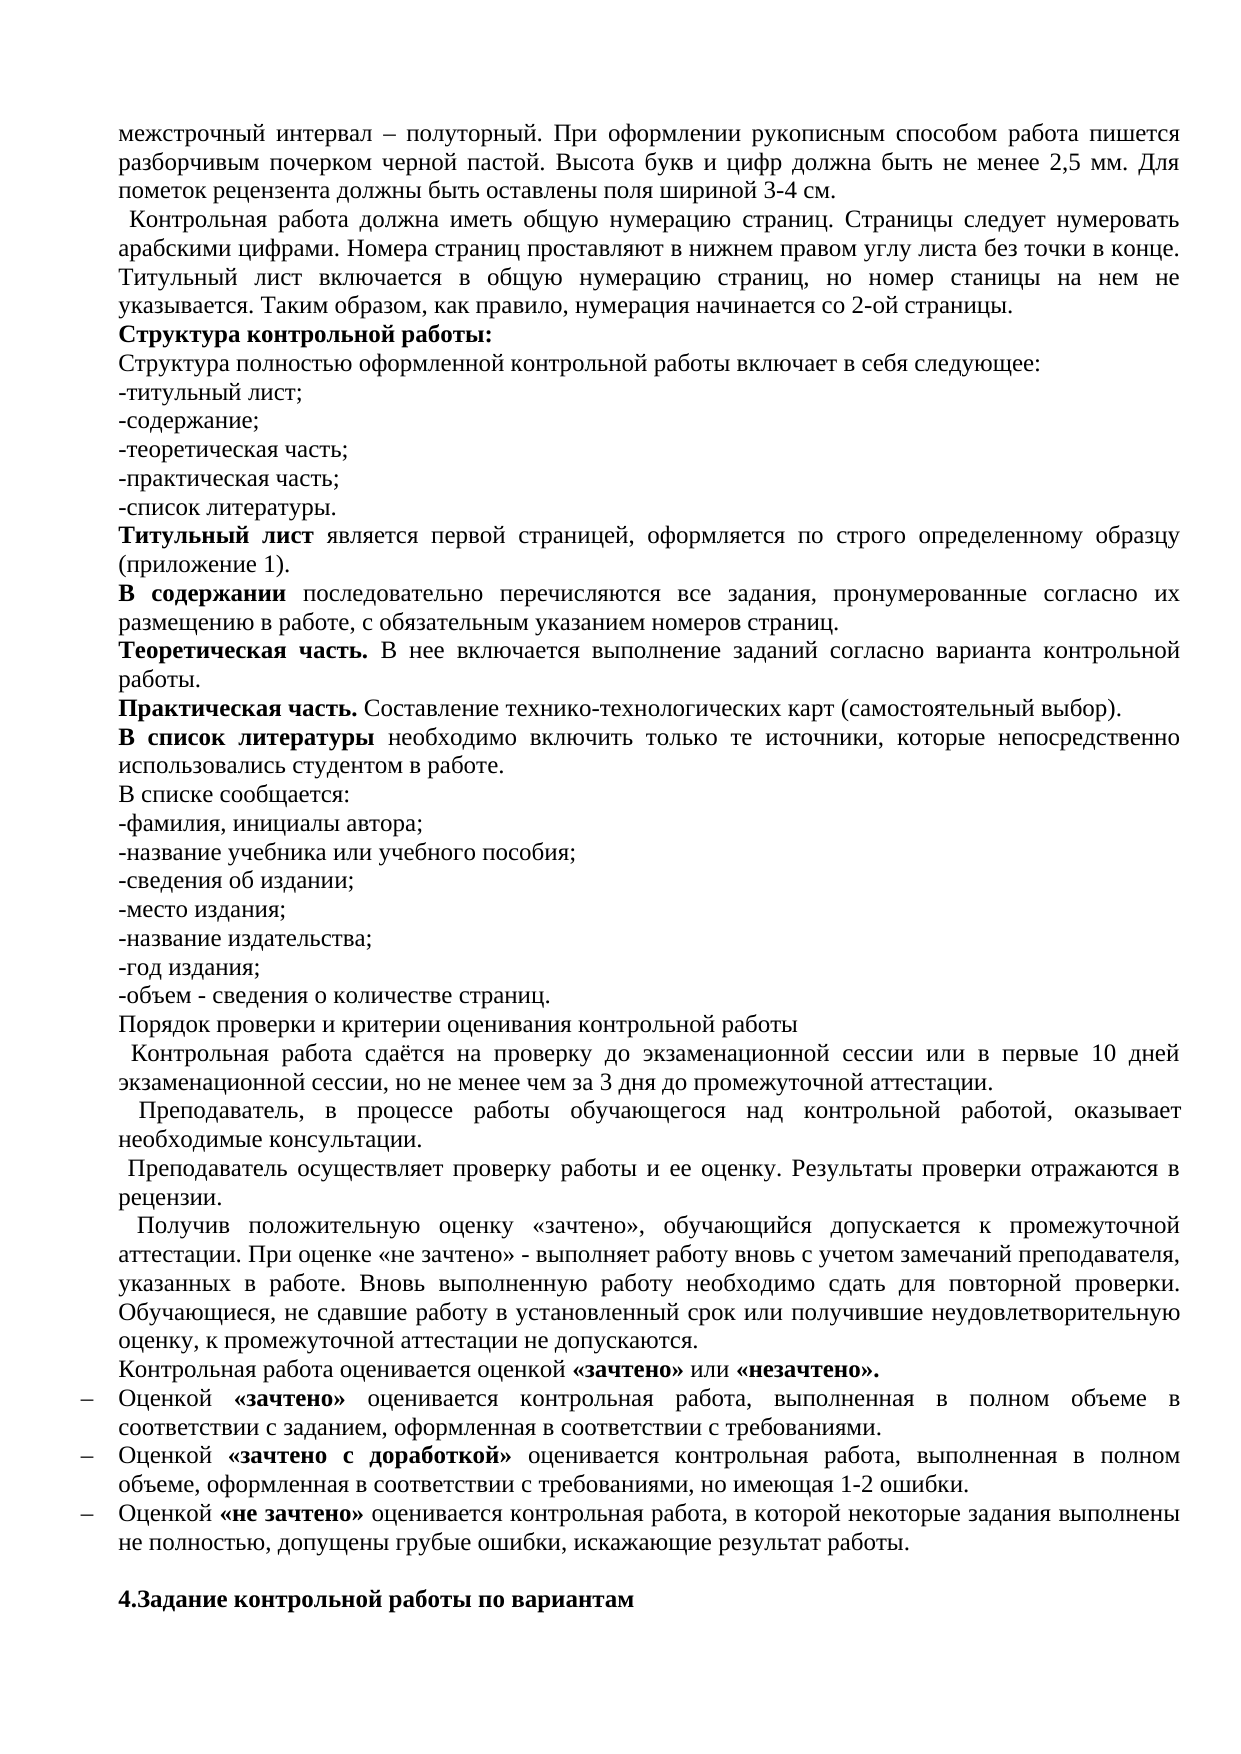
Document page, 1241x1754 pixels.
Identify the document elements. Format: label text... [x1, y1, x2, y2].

text -год издания; [118, 952, 1181, 981]
text Преподаватель, в процессе работы обучающегося над контрольной работой, оказывает необходимые консультации. [118, 1096, 1181, 1153]
text Контрольная работа должна иметь общую нумерацию страниц. Страницы следует нумеровать арабскими цифрами. Номера страниц проставляют в нижнем правом углу листа без точки в конце. Титульный лист включается в общую нумерацию страниц, но номер станицы на нем не указывается. Таким образом, как правило, нумерация начинается со 2-ой страницы. [118, 204, 1181, 319]
text Контрольная работа оценивается оценкой «зачтено» или «незачтено». [118, 1354, 1181, 1383]
text Титульный лист является первой страницей, оформляется по строго определенному образцу (приложение 1). [118, 521, 1181, 578]
text -титульный лист; [118, 377, 1181, 406]
text -практическая часть; [118, 463, 1181, 492]
list Оценкой «зачтено» оценивается контрольная работа, выполненная в полном объеме в соответствии с заданием, оформленная в соответствии с требованиями. [81, 1383, 1181, 1441]
text -содержание; [118, 406, 1181, 434]
text Порядок проверки и критерии оценивания контрольной работы [118, 1009, 1181, 1038]
text В список литературы необходимо включить только те источники, которые непосредственно использовались студентом в работе. [118, 722, 1181, 779]
text Структура полностью оформленной контрольной работы включает в себя следующее: [118, 348, 1181, 377]
list Оценкой «зачтено с доработкой» оценивается контрольная работа, выполненная в полном объеме, оформленная в соответствии с требованиями, но имеющая 1-2 ошибки. [81, 1441, 1181, 1498]
text 4.Задание контрольной работы по вариантам [118, 1584, 1181, 1613]
text Практическая часть. Составление технико-технологических карт (самостоятельный выбор). [118, 693, 1181, 722]
text -объем - сведения о количестве страниц. [118, 981, 1181, 1009]
list Оценкой «не зачтено» оценивается контрольная работа, в которой некоторые задания выполнены не полностью, допущены грубые ошибки, искажающие результат работы. [81, 1498, 1181, 1556]
text Преподаватель осуществляет проверку работы и ее оценку. Результаты проверки отражаются в рецензии. [118, 1153, 1181, 1211]
text Структура контрольной работы: [118, 319, 1181, 348]
text -сведения об издании; [118, 866, 1181, 894]
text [118, 118, 1181, 204]
text -теоретическая часть; [118, 434, 1181, 463]
text -список литературы. [118, 492, 1181, 521]
text -фамилия, инициалы автора; [118, 808, 1181, 837]
text В списке сообщается: [118, 779, 1181, 808]
text Контрольная работа сдаётся на проверку до экзаменационной сессии или в первые 10 дней экзаменационной сессии, но не менее чем за 3 дня до промежуточной аттестации. [118, 1038, 1181, 1096]
text -место издания; [118, 894, 1181, 923]
text -название издательства; [118, 923, 1181, 952]
text Получив положительную оценку «зачтено», обучающийся допускается к промежуточной аттестации. При оценке «не зачтено» - выполняет работу вновь с учетом замечаний преподавателя, указанных в работе. Вновь выполненную работу необходимо сдать для повторной проверки. Обучающиеся, не сдавшие работу в установленный срок или получившие неудовлетворительную оценку, к промежуточной аттестации не допускаются. [118, 1211, 1181, 1354]
text Теоретическая часть. В нее включается выполнение заданий согласно варианта контрольной работы. [118, 636, 1181, 693]
text -название учебника или учебного пособия; [118, 837, 1181, 866]
text В содержании последовательно перечисляются все задания, пронумерованные согласно их размещению в работе, с обязательным указанием номеров страниц. [118, 578, 1181, 636]
